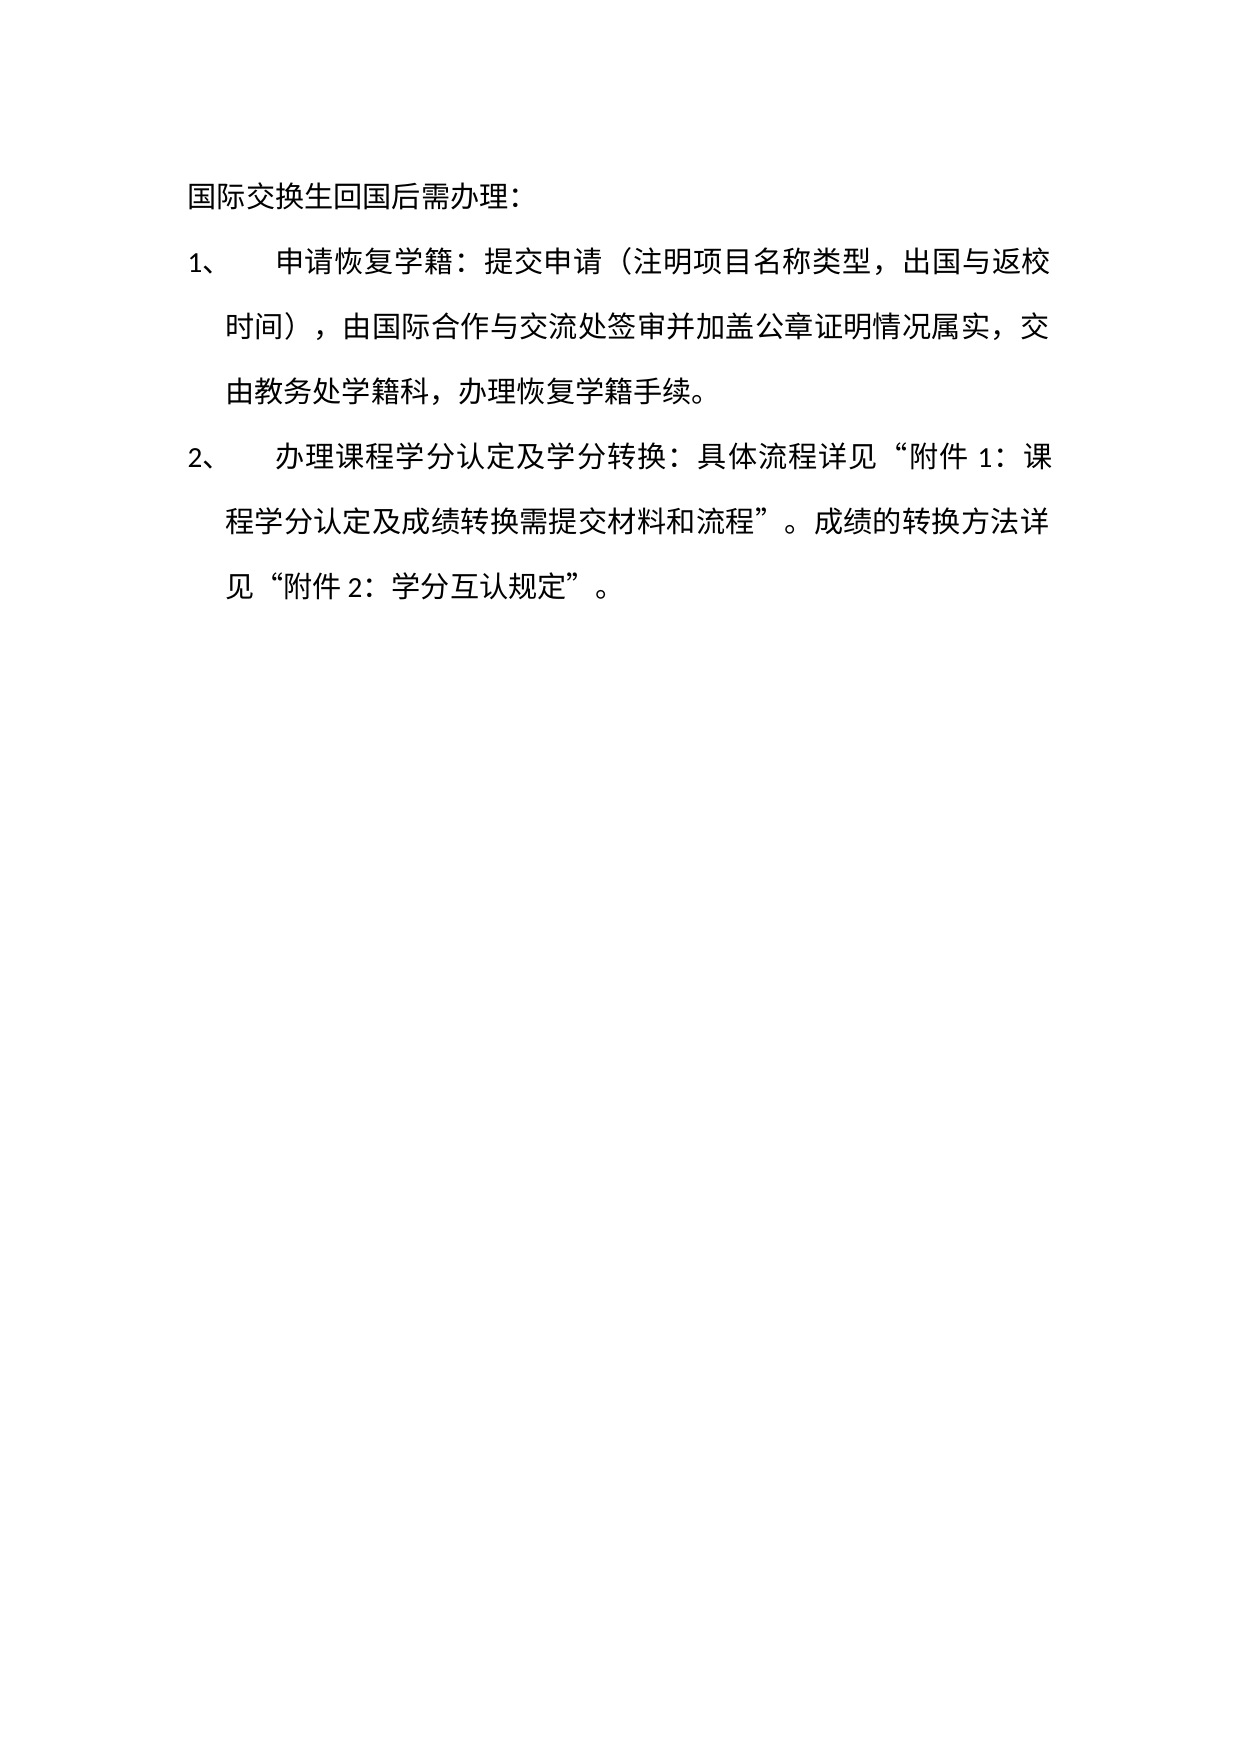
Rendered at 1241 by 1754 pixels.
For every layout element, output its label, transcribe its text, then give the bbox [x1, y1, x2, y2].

text 国际交换生回国后需办理： [187, 162, 1053, 227]
list 申请恢复学籍：提交申请（注明项目名称类型，出国与返校时间），由国际合作与交流处签审并加盖公章证明情况属实，交由教务处学籍科，办理恢复学籍手续。 [187, 227, 1053, 422]
list 办理课程学分认定及学分转换：具体流程详见“附件1：课程学分认定及成绩转换需提交材料和流程”。成绩的转换方法详见“附件2：学分互认规定”。 [187, 422, 1053, 617]
